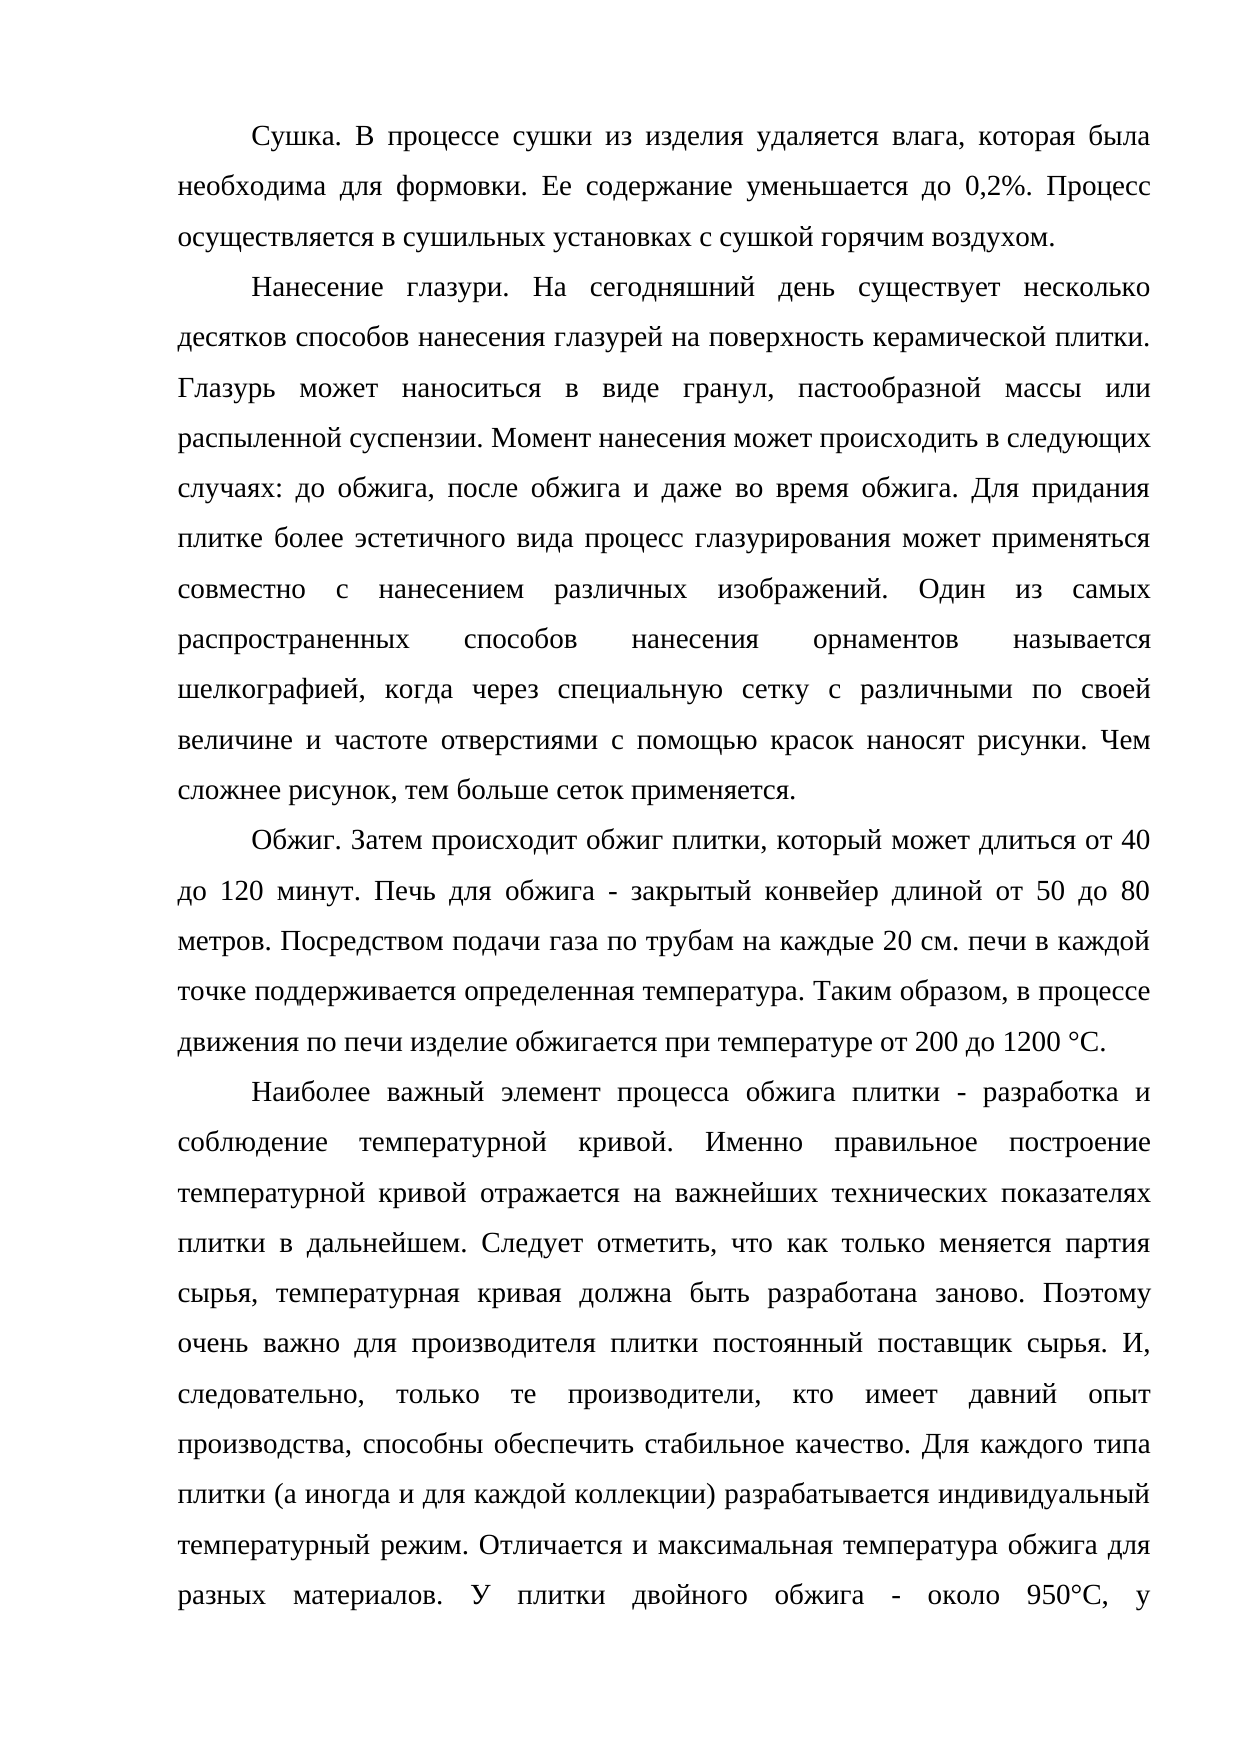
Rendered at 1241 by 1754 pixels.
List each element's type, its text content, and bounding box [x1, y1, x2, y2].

text Нанесение глазури. На сегодняшний день существует несколько десятков способов нанесения глазурей на поверхность керамической плитки. Глазурь может наноситься в виде гранул, пастообразной массы или распыленной суспензии. Момент нанесения может происходить в следующих случаях: до обжига, после обжига и даже во время обжига. Для придания плитке более эстетичного вида процесс глазурирования может применяться совместно с нанесением различных изображений. Один из самых распространенных способов нанесения орнаментов называется шелкографией, когда через специальную сетку с различными по своей величине и частоте отверстиями с помощью красок наносят рисунки. Чем сложнее рисунок, тем больше сеток применяется. [177, 269, 1152, 806]
text Обжиг. Затем происходит обжиг плитки, который может длиться от 40 до 120 минут. Печь для обжига - закрытый конвейер длиной от 50 до 80 метров. Посредством подачи газа по трубам на каждые 20 см. печи в каждой точке поддерживается определенная температура. Таким образом, в процессе движения по печи изделие обжигается при температуре от 200 до 1200 °С. [177, 822, 1152, 1057]
text Сушка. В процессе сушки из изделия удаляется влага, которая была необходима для формовки. Ее содержание уменьшается до 0,2%. Процесс осуществляется в сушильных установках с сушкой горячим воздухом. [177, 118, 1152, 252]
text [177, 1074, 1152, 1611]
